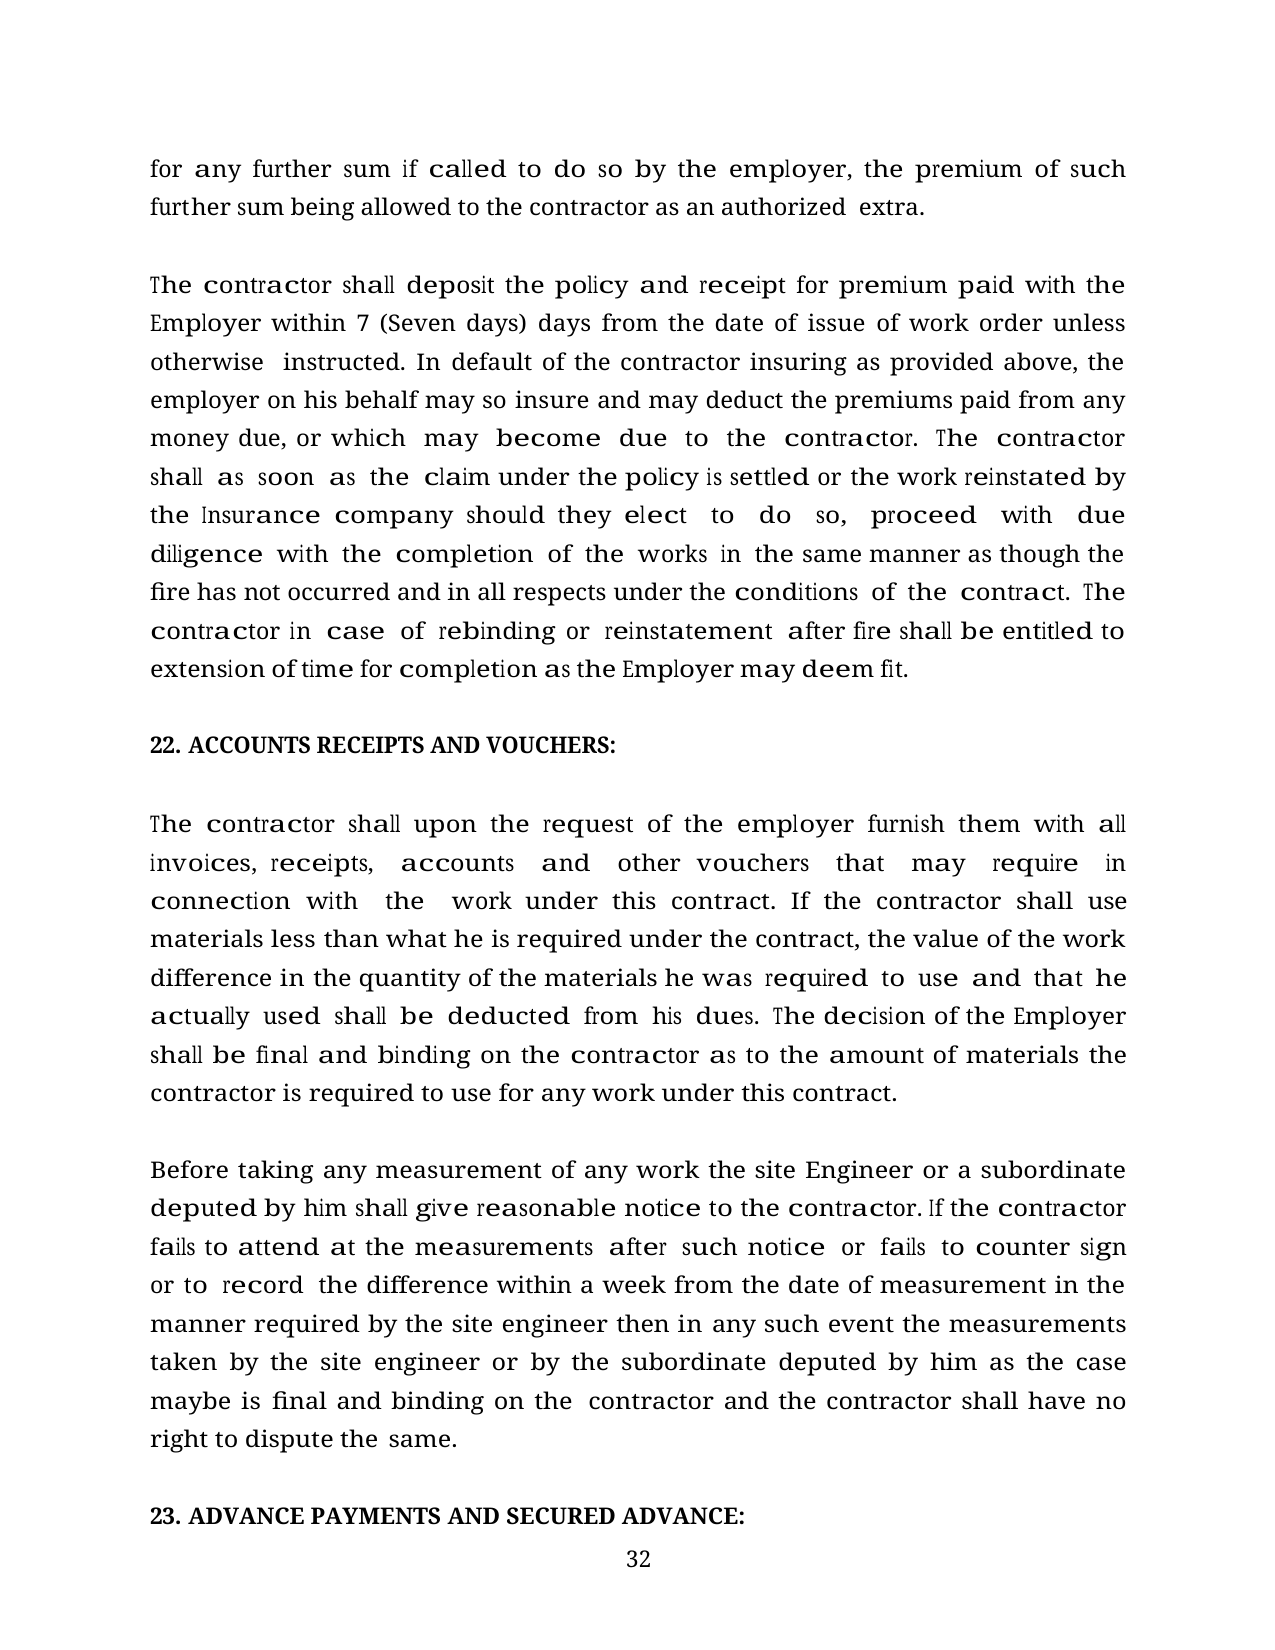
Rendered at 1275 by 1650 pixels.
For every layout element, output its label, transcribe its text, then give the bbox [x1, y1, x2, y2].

text Before taking any measurement of any work the site Engineer or a subordinate deputed by him shall give reasonable notice to the contractor. If the contractor fails to attend at the measurements after such notice or fails to counter sign or to record the difference within a week from the date of measurement in the manner required by the site engineer then in any such event the measurements taken by the site engineer or by the subordinate deputed by him as the case maybe is final and binding on the contractor and the contractor shall have no right to dispute the same. [150, 1154, 1127, 1454]
text The contractor shall deposit the policy and receipt for premium paid with the Employer within 7 (Seven days) days from the date of issue of work order unless otherwise instructed. In default of the contractor insuring as provided above, the employer on his behalf may so insure and may deduct the premiums paid from any money due, or which may become due to the contractor. The contractor shall as soon as the claim under the policy is settled or the work reinstated by the Insurance company should they elect to do so, proceed with due diligence with the completion of the works in the same manner as though the fire has not occurred and in all respects under the conditions of the contract. The contractor in case of rebinding or reinstatement after fire shall be entitled to extension of time for completion as the Employer may deem fit. [150, 269, 1126, 684]
text The contractor shall upon the request of the employer furnish them with all invoices, receipts, accounts and other vouchers that may require in connection with the work under this contract. If the contractor shall use materials less than what he is required under the contract, the value of the work difference in the quantity of the materials he was required to use and that he actually used shall be deducted from his dues. The decision of the Employer shall be final and binding on the contractor as to the amount of materials the contractor is required to use for any work under this contract. [150, 808, 1127, 1108]
text for any further sum if called to do so by the employer, the premium of such further sum being allowed to the contractor as an authorized extra. [150, 153, 1127, 222]
subtitle ACCOUNTS RECEIPTS AND VOUCHERS: [150, 729, 1164, 760]
subtitle ADVANCE PAYMENTS AND SECURED ADVANCE: [150, 1500, 1164, 1531]
